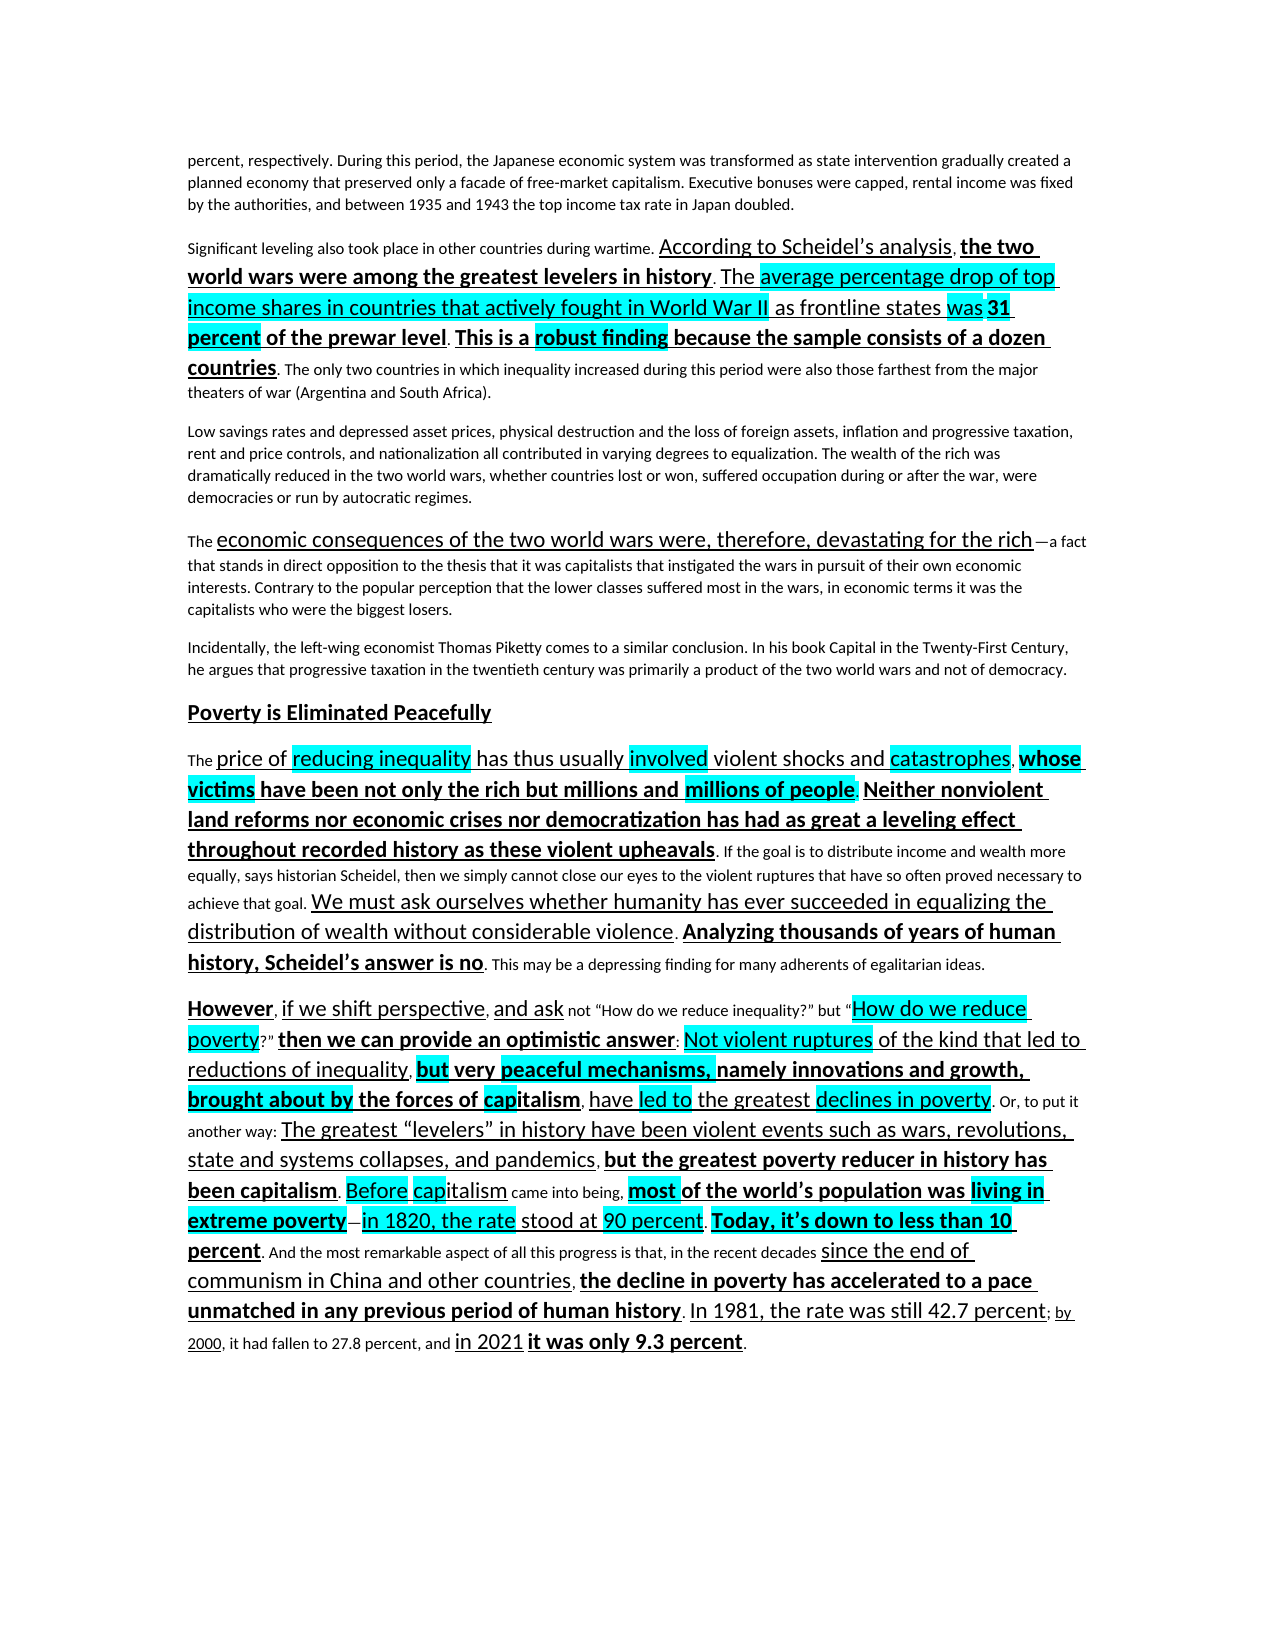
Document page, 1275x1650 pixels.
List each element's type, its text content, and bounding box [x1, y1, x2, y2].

text The price of reducing inequality has thus usually involved violent shocks and catastrophes, whose victims have been not only the rich but millions and millions of people. Neither nonviolent land reforms nor economic crises nor democratization has had as great a leveling effect throughout recorded history as these violent upheavals. If the goal is to distribute income and wealth more equally, says historian Scheidel, then we simply cannot close our eyes to the violent ruptures that have so often proved necessary to achieve that goal. We must ask ourselves whether humanity has ever succeeded in equalizing the distribution of wealth without considerable violence. Analyzing thousands of years of human history, Scheidel’s answer is no. This may be a depressing finding for many adherents of egalitarian ideas. [187, 744, 1087, 976]
text Significant leveling also took place in other countries during wartime. According to Scheidel’s analysis, the two world wars were among the greatest levelers in history. The average percentage drop of top income shares in countries that actively fought in World War II as frontline states was 31 percent of the prewar level. This is a robust finding because the sample consists of a dozen countries. The only two countries in which inequality increased during this period were also those farthest from the major theaters of war (Argentina and South Africa). [187, 232, 1087, 403]
text Low savings rates and depressed asset prices, physical destruction and the loss of foreign assets, inflation and progressive taxation, rent and price controls, and nationalization all contributed in varying degrees to equalization. The wealth of the rich was dramatically reduced in the two world wars, whether countries lost or won, suffered occupation during or after the war, were democracies or run by autocratic regimes. [187, 421, 1087, 507]
text However, if we shift perspective, and ask not “How do we reduce inequality?” but “How do we reduce poverty?” then we can provide an optimistic answer: Not violent ruptures of the kind that led to reductions of inequality, but very peaceful mechanisms, namely innovations and growth, brought about by the forces of capitalism, have led to the greatest declines in poverty. Or, to put it another way: The greatest “levelers” in history have been violent events such as wars, revolutions, state and systems collapses, and pandemics, but the greatest poverty reducer in history has been capitalism. Before capitalism came into being, most of the world’s population was living in extreme poverty—in 1820, the rate stood at 90 percent. Today, it’s down to less than 10 percent. And the most remarkable aspect of all this progress is that, in the recent decades since the end of communism in China and other countries, the decline in poverty has accelerated to a pace unmatched in any previous period of human history. In 1981, the rate was still 42.7 percent; by 2000, it had fallen to 27.8 percent, and in 2021 it was only 9.3 percent. [187, 994, 1087, 1355]
text Incidentally, the left-wing economist Thomas Piketty comes to a similar conclusion. In his book Capital in the Twenty-First Century, he argues that progressive taxation in the twentieth century was primarily a product of the two world wars and not of democracy. [187, 637, 1087, 679]
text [187, 150, 1087, 214]
text The economic consequences of the two world wars were, therefore, devastating for the rich—a fact that stands in direct opposition to the thesis that it was capitalists that instigated the wars in pursuit of their own economic interests. Contrary to the popular perception that the lower classes suffered most in the wars, in economic terms it was the capitalists who were the biggest losers. [187, 525, 1087, 619]
text Poverty is Eliminated Peacefully [187, 698, 1087, 726]
